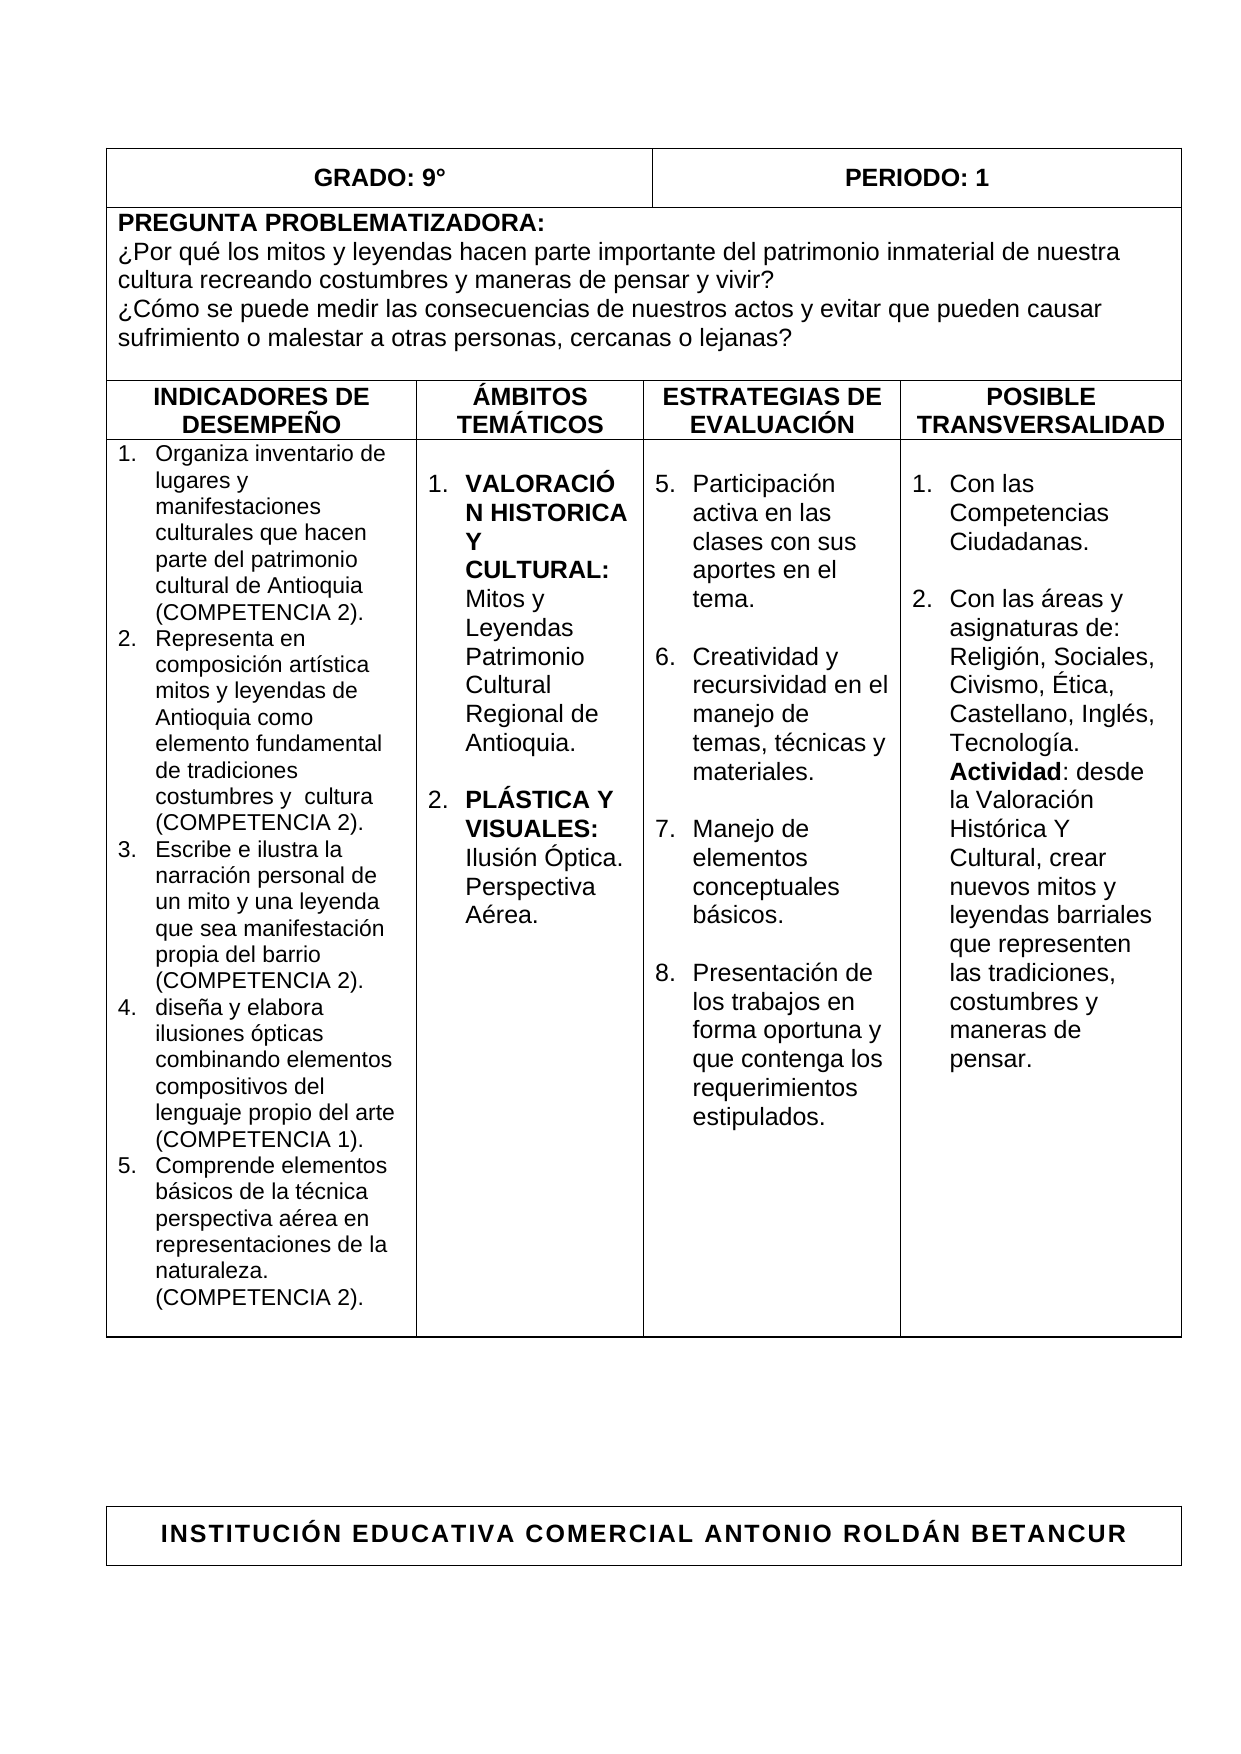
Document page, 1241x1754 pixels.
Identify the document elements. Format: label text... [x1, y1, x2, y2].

table_cell Con las Competencias Ciudadanas. Con las áreas y asignaturas de: Religión, Sociales, Civismo, Ética, Castellano, Inglés, Tecnología. Actividad: desde la Valoración Histórica Y Cultural, crear nuevos mitos y leyendas barriales que representen las tradiciones, costumbres y maneras de pensar. [901, 440, 1181, 1336]
table_header INSTITUCIÓN EDUCATIVA COMERCIAL ANTONIO ROLDÁN BETANCUR [107, 1507, 1181, 1564]
table_cell PERIODO: 1 [653, 149, 1181, 207]
table_cell ESTRATEGIAS DE EVALUACIÓN [644, 381, 900, 439]
table_cell POSIBLE TRANSVERSALIDAD [901, 381, 1181, 439]
table_cell PREGUNTA PROBLEMATIZADORA: ¿Por qué los mitos y leyendas hacen parte importante del patrimonio inmaterial de nuestra cultura recreando costumbres y maneras de pensar y vivir? ¿Cómo se puede medir las consecuencias de nuestros actos y evitar que pueden causar sufrimiento o malestar a otras personas, cercanas o lejanas? [107, 208, 1181, 380]
table_cell INDICADORES DE DESEMPEÑO [107, 381, 416, 439]
table_cell ÁMBITOS TEMÁTICOS [417, 381, 643, 439]
table_cell VALORACIÓN HISTORICA Y CULTURAL: Mitos y Leyendas Patrimonio Cultural Regional de Antioquia. PLÁSTICA Y VISUALES: Ilusión Óptica. Perspectiva Aérea. [417, 440, 643, 1336]
table_cell Organiza inventario de lugares y manifestaciones culturales que hacen parte del patrimonio cultural de Antioquia (COMPETENCIA 2). Representa en composición artística mitos y leyendas de Antioquia como elemento fundamental de tradiciones costumbres y cultura (COMPETENCIA 2). Escribe e ilustra la narración personal de un mito y una leyenda que sea manifestación propia del barrio (COMPETENCIA 2). diseña y elabora ilusiones ópticas combinando elementos compositivos del lenguaje propio del arte (COMPETENCIA 1). Comprende elementos básicos de la técnica perspectiva aérea en representaciones de la naturaleza. (COMPETENCIA 2). [107, 440, 416, 1336]
table_cell GRADO: 9° [107, 149, 652, 207]
